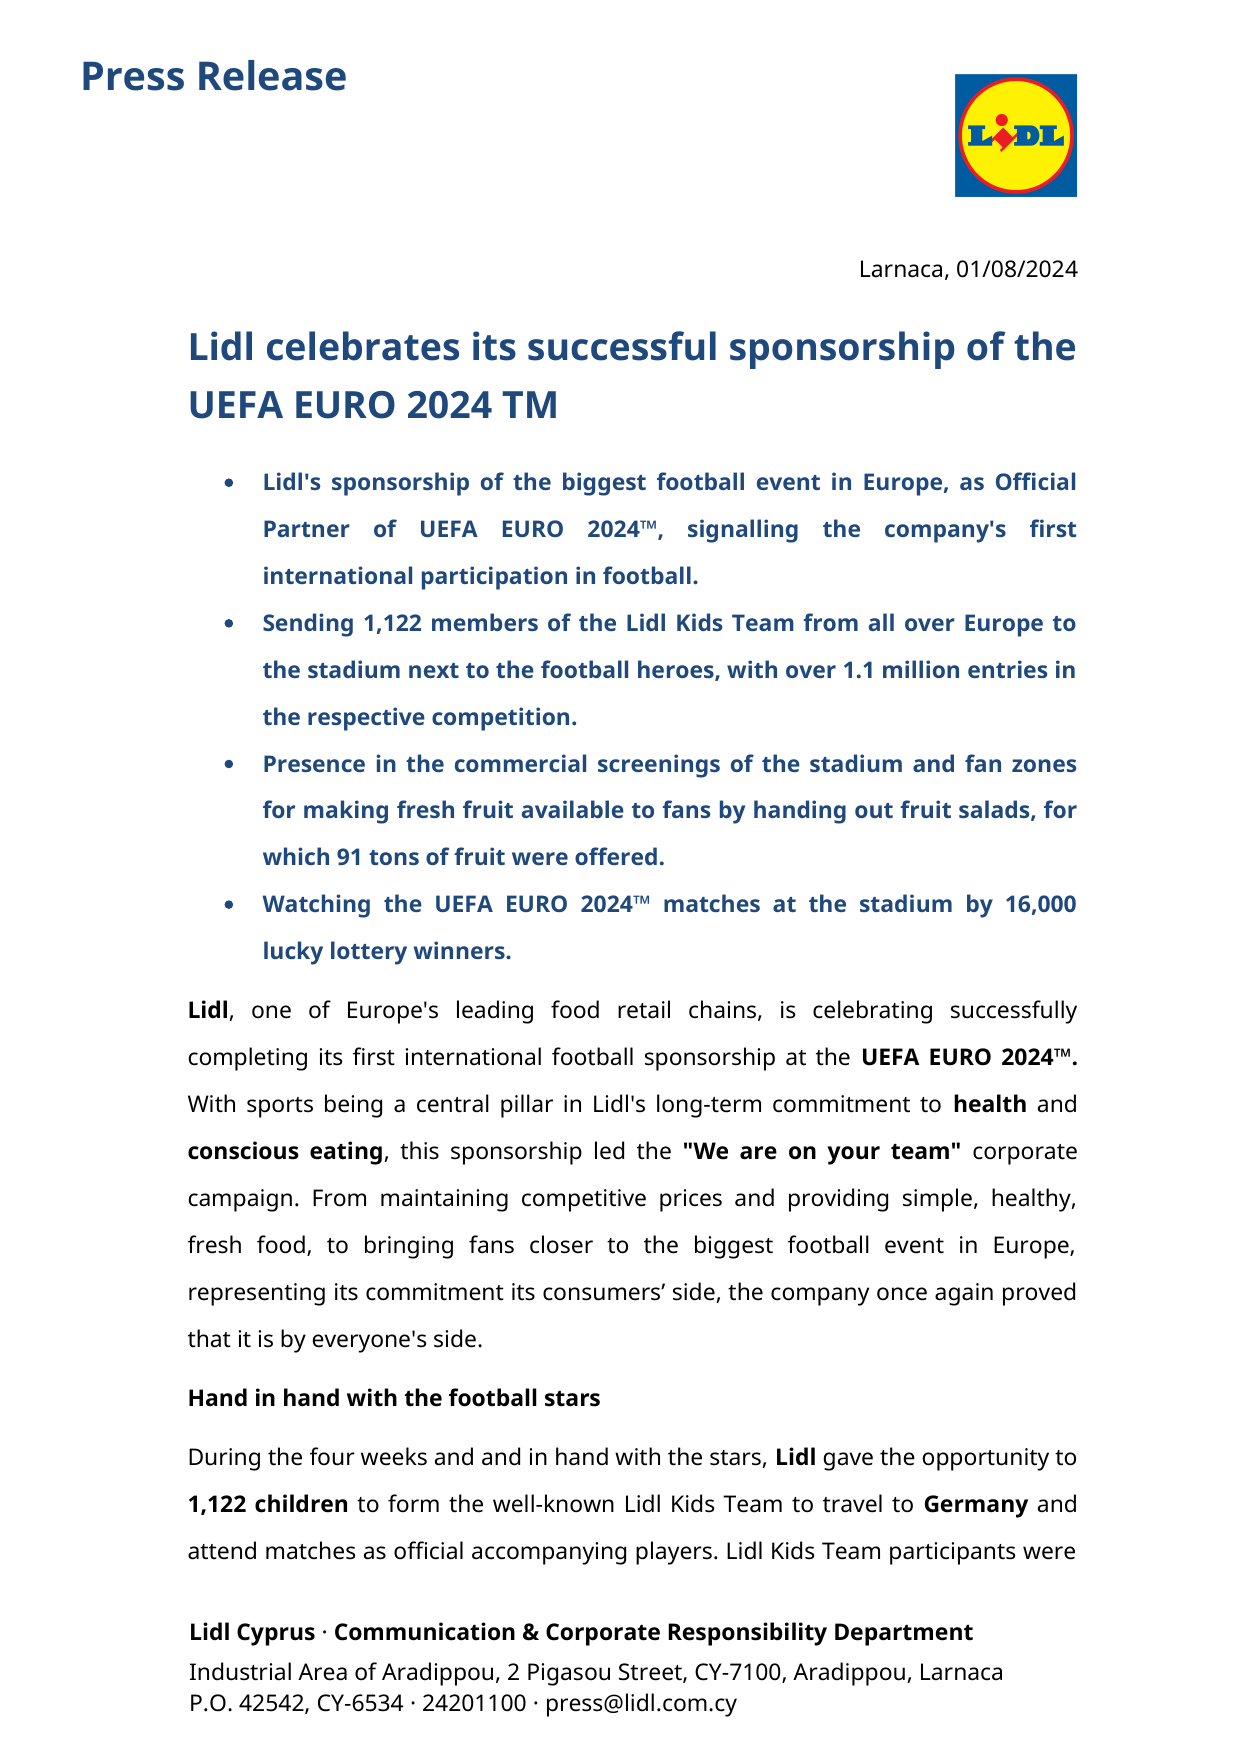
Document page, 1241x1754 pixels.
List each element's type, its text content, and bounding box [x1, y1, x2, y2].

list Watching the UEFA EURO 2024™ matches at the stadium by 16,000 lucky lottery winners. [225, 888, 1078, 966]
text Hand in hand with the football stars [187, 1382, 1078, 1413]
text Larnaca, 01/08/2024 [187, 253, 1078, 284]
list Lidl's sponsorship of the biggest football event in Europe, as Official Partner of UEFA EURO 2024™, signalling the company's first international participation in football. [225, 466, 1078, 591]
picture [954, 73, 1078, 198]
text Lidl celebrates its successful sponsorship of the UEFA EURO 2024 TM [187, 320, 1078, 429]
list Presence in the commercial screenings of the stadium and fan zones for making fresh fruit available to fans by handing out fruit salads, for which 91 tons of fruit were offered. [225, 747, 1078, 872]
list Sending 1,122 members of the Lidl Kids Team from all over Europe to the stadium next to the football heroes, with over 1.1 million entries in the respective competition. [225, 607, 1078, 732]
text Lidl, one of Europe's leading food retail chains, is celebrating successfully completing its first international football sponsorship at the UEFA EURO 2024™. With sports being a central pillar in Lidl's long-term commitment to health and conscious eating, this sponsorship led the "We are on your team" corporate campaign. From maintaining competitive prices and providing simple, healthy, fresh food, to bringing fans closer to the biggest football event in Europe, representing its commitment its consumers’ side, the company once again proved that it is by everyone's side. [187, 994, 1078, 1354]
